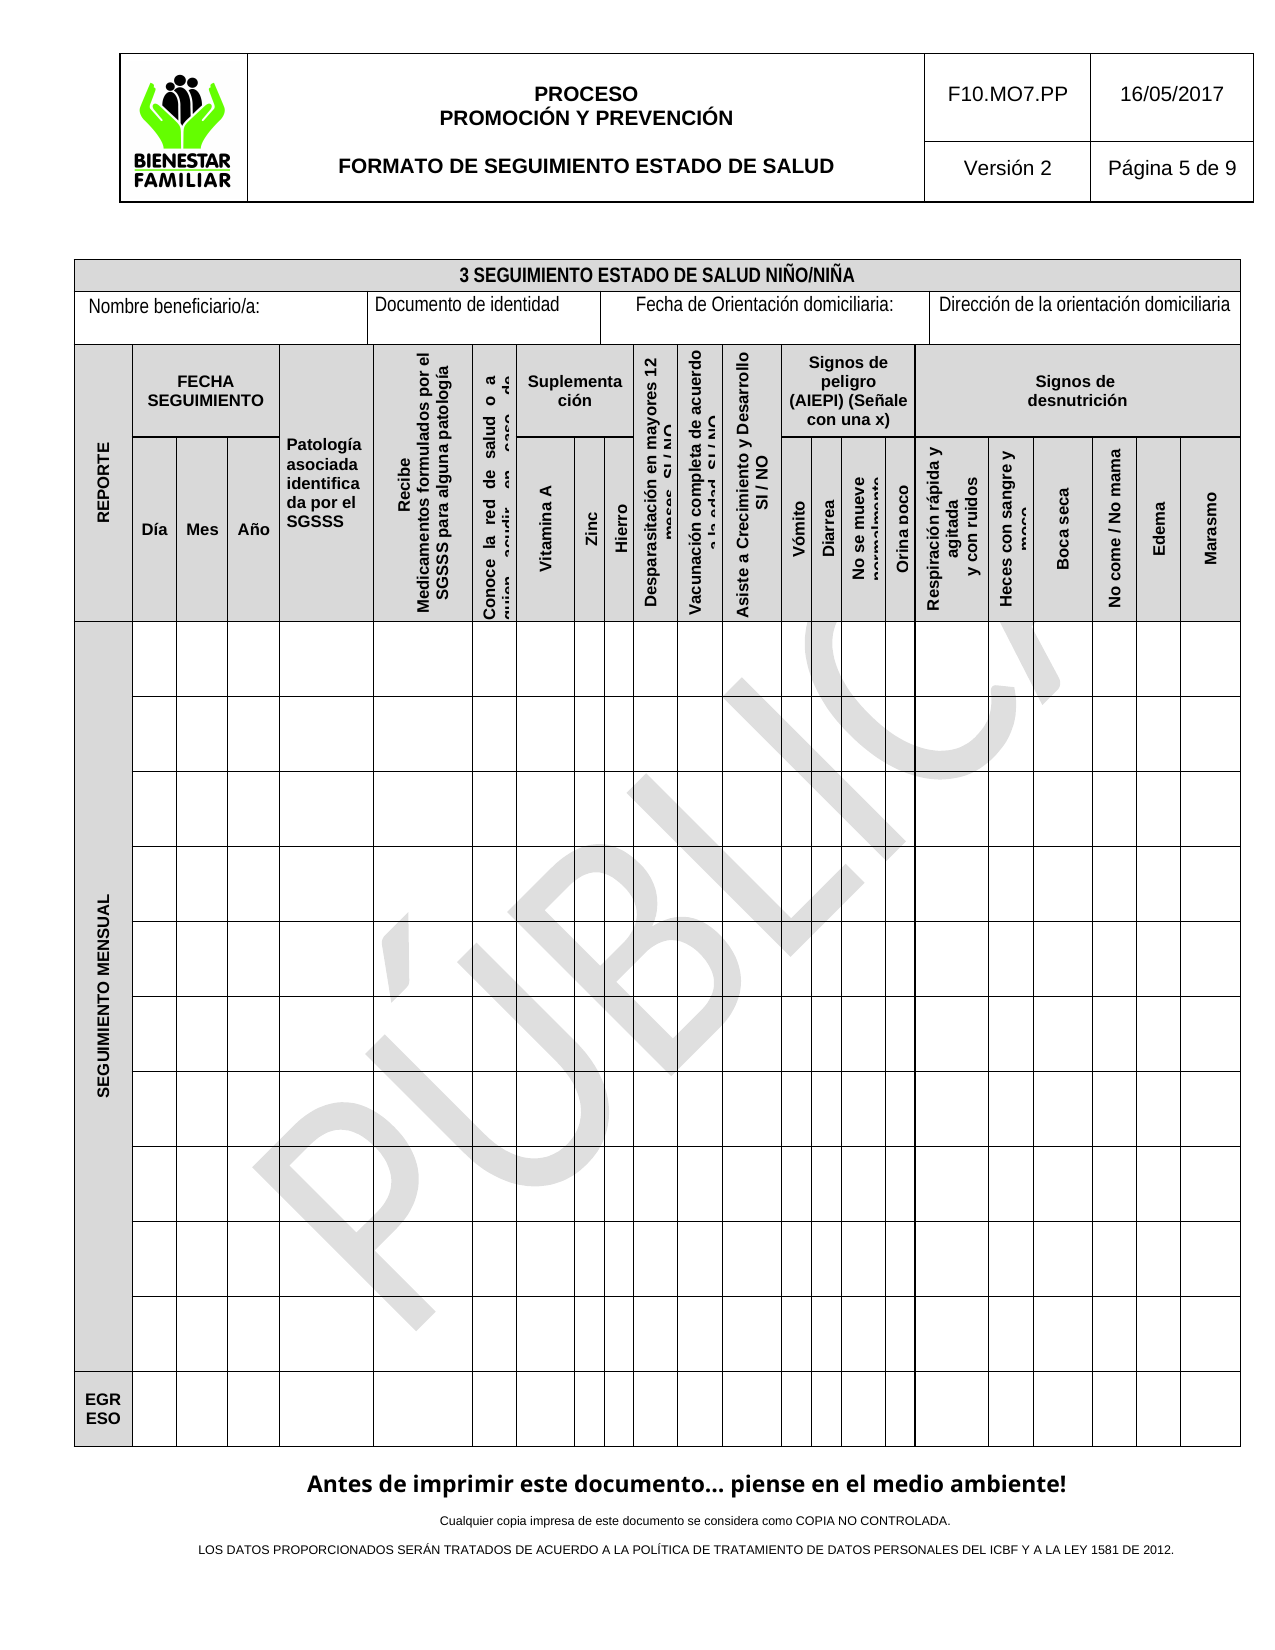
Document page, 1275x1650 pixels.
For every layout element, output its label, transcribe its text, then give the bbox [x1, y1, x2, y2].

table_cell [575, 622, 604, 696]
table_cell [723, 622, 781, 696]
table_cell [812, 997, 841, 1071]
table_cell [886, 1372, 914, 1446]
table_cell [782, 1372, 811, 1446]
table_cell [228, 622, 279, 696]
table_cell [280, 772, 373, 846]
table_cell [575, 997, 604, 1071]
table_cell [1181, 622, 1240, 696]
table_cell [473, 1222, 516, 1296]
table_cell Patología asociada identificada por el SGSSS [280, 345, 373, 621]
table_cell [1093, 622, 1136, 696]
table_cell [812, 697, 841, 771]
table_cell [177, 1222, 227, 1296]
table_cell [280, 1222, 373, 1296]
table_cell Edema [1137, 438, 1180, 621]
table_cell Día [133, 438, 176, 621]
table_cell [886, 697, 914, 771]
table_cell [280, 922, 373, 996]
table_cell [1034, 772, 1092, 846]
table_cell [1137, 1372, 1180, 1446]
table_cell [886, 1147, 914, 1221]
table_cell [473, 1372, 516, 1446]
table_cell [723, 1072, 781, 1146]
table_cell [575, 697, 604, 771]
table_cell [575, 1297, 604, 1371]
table_cell [812, 1072, 841, 1146]
table_cell FECHA SEGUIMIENTO [133, 345, 279, 436]
table_cell [886, 772, 914, 846]
table_cell [280, 1297, 373, 1371]
table_cell [374, 1297, 472, 1371]
table_cell [133, 1297, 176, 1371]
table_cell [989, 922, 1033, 996]
table_cell [1137, 622, 1180, 696]
table_cell [605, 697, 633, 771]
table_cell [575, 1147, 604, 1221]
table_cell Hierro [605, 438, 633, 621]
table_cell Marasmo [1181, 438, 1240, 621]
table_cell [812, 1147, 841, 1221]
table_cell [723, 997, 781, 1071]
table_cell [177, 1297, 227, 1371]
table_cell [605, 997, 633, 1071]
table_cell [916, 1147, 988, 1221]
table_cell [228, 997, 279, 1071]
table_cell Respiración rápida y agitada y con ruidos [916, 438, 988, 621]
table_cell [812, 622, 841, 696]
table_cell [575, 1222, 604, 1296]
table_cell [1181, 1147, 1240, 1221]
table_cell [782, 1222, 811, 1296]
table_cell Signos de peligro (AIEPI) (Señale con una x) [782, 345, 914, 436]
table_cell [782, 997, 811, 1071]
table_cell [989, 772, 1033, 846]
table_cell [517, 922, 574, 996]
table_cell [723, 922, 781, 996]
table_cell [473, 1297, 516, 1371]
table_cell [989, 1222, 1033, 1296]
table_cell [133, 697, 176, 771]
table_cell [842, 1147, 885, 1221]
table_cell Suplementación [517, 345, 633, 436]
table_cell [782, 1297, 811, 1371]
table_cell [1093, 847, 1136, 921]
table_cell [575, 772, 604, 846]
table_cell [605, 772, 633, 846]
table_cell Conoce la red de salud o a quien acudir en caso de urgencia [473, 376, 516, 621]
table_cell Zinc [575, 438, 604, 621]
table_cell SEGUIMIENTO MENSUAL [75, 622, 132, 1371]
table_cell [782, 847, 811, 921]
table_cell [886, 1072, 914, 1146]
table_cell [989, 622, 1033, 696]
table_cell [1093, 922, 1136, 996]
table_cell Vitamina A [517, 438, 574, 621]
table_cell [177, 772, 227, 846]
table_cell No se mueve normalmente [842, 438, 885, 621]
table_cell [228, 922, 279, 996]
table_cell [473, 622, 516, 696]
table_cell [1034, 1072, 1092, 1146]
table_cell [678, 847, 722, 921]
table_cell [374, 1072, 472, 1146]
table_cell Nombre beneficiario/a: [75, 292, 367, 344]
table_cell [1137, 772, 1180, 846]
table_cell [177, 1372, 227, 1446]
table_cell [916, 847, 988, 921]
table_cell REPORTE [75, 345, 132, 621]
table_cell [916, 697, 988, 771]
table_cell [723, 697, 781, 771]
table_cell [575, 922, 604, 996]
table_cell [517, 1147, 574, 1221]
table_cell [133, 1147, 176, 1221]
table_cell Mes [177, 438, 227, 621]
table_cell [812, 772, 841, 846]
table_cell Signos de desnutrición [916, 345, 1240, 436]
table_cell [1093, 1072, 1136, 1146]
table_cell [842, 1372, 885, 1446]
table_cell [678, 922, 722, 996]
table_cell [634, 1072, 677, 1146]
table_cell Fecha de Orientación domiciliaria: [601, 292, 929, 344]
table_cell [1034, 1147, 1092, 1221]
table_cell [782, 922, 811, 996]
table_cell [812, 1222, 841, 1296]
table_cell [228, 1147, 279, 1221]
table_cell [1181, 1222, 1240, 1296]
table_cell [812, 922, 841, 996]
table_cell [1137, 1297, 1180, 1371]
table_cell Heces con sangre y moco [989, 438, 1033, 621]
table_cell [374, 922, 472, 996]
table_cell [842, 1297, 885, 1371]
table_cell [605, 1297, 633, 1371]
table_cell EGRESO [75, 1372, 132, 1446]
table_cell [517, 772, 574, 846]
table_cell [678, 997, 722, 1071]
table_cell Recibe Medicamentos formulados por el SGSSS para alguna patología [374, 345, 472, 621]
table_cell Vómito [782, 438, 811, 621]
table_cell [133, 622, 176, 696]
table_cell [177, 997, 227, 1071]
table_cell [634, 997, 677, 1071]
table_cell Vacunación completa de acuerdo a la edad SI / NO [678, 345, 722, 621]
table_cell [374, 622, 472, 696]
table_cell [842, 772, 885, 846]
table_cell [575, 1372, 604, 1446]
table_cell [723, 772, 781, 846]
table_cell [517, 997, 574, 1071]
table_cell [842, 1222, 885, 1296]
table_cell Desparasitación en mayores 12 meses SI / NO [634, 345, 677, 621]
table_cell [678, 1222, 722, 1296]
table_cell Asiste a Crecimiento y Desarrollo SI / NO [723, 345, 781, 621]
table_cell [1034, 697, 1092, 771]
table_cell [916, 922, 988, 996]
table_cell [228, 1297, 279, 1371]
table_cell [1137, 697, 1180, 771]
table_cell [723, 1297, 781, 1371]
table_cell [916, 1297, 988, 1371]
table_cell [1093, 697, 1136, 771]
table_cell [473, 997, 516, 1071]
table_cell Dirección de la orientación domiciliaria [930, 292, 1240, 344]
table_cell [228, 1222, 279, 1296]
table_cell [782, 772, 811, 846]
table_cell [228, 772, 279, 846]
table_cell [280, 697, 373, 771]
table_cell [1034, 1222, 1092, 1296]
table_cell [989, 847, 1033, 921]
table_cell [374, 997, 472, 1071]
table_cell [517, 847, 574, 921]
table_cell [634, 1372, 677, 1446]
table_cell [916, 1072, 988, 1146]
table_cell [1137, 997, 1180, 1071]
table_cell No come / No mama [1093, 438, 1136, 621]
table_cell [916, 622, 988, 696]
table_cell Año [228, 438, 279, 621]
table_cell [228, 1072, 279, 1146]
table_cell [1181, 922, 1240, 996]
table_cell [517, 1372, 574, 1446]
table_cell [177, 1072, 227, 1146]
table_cell [1034, 1297, 1092, 1371]
table_cell [842, 997, 885, 1071]
table_cell [989, 997, 1033, 1071]
table_cell [280, 1072, 373, 1146]
table_cell Boca seca [1034, 438, 1092, 621]
table_cell [133, 847, 176, 921]
table_cell [723, 847, 781, 921]
table_cell [886, 922, 914, 996]
table_cell [678, 772, 722, 846]
table_cell [228, 1372, 279, 1446]
table_cell [634, 1147, 677, 1221]
table_cell [575, 1072, 604, 1146]
table_cell [1137, 922, 1180, 996]
table_cell [473, 1072, 516, 1146]
table_cell [1034, 922, 1092, 996]
table_cell [678, 622, 722, 696]
table_cell [1093, 772, 1136, 846]
table_cell [177, 1147, 227, 1221]
table_cell [723, 1222, 781, 1296]
table_cell [886, 847, 914, 921]
table_cell [1093, 1147, 1136, 1221]
table_cell Diarrea [812, 438, 841, 621]
table_cell [634, 1297, 677, 1371]
table_cell [374, 772, 472, 846]
table_cell [678, 1147, 722, 1221]
table_cell [473, 697, 516, 771]
table_cell [678, 1297, 722, 1371]
table_cell [1034, 1372, 1092, 1446]
table_cell [280, 997, 373, 1071]
table_cell [133, 1372, 176, 1446]
table_cell [517, 1297, 574, 1371]
table_cell [1034, 997, 1092, 1071]
table_cell [812, 1297, 841, 1371]
table_cell [1137, 1147, 1180, 1221]
table_cell [678, 697, 722, 771]
table_cell [605, 847, 633, 921]
table_cell [886, 622, 914, 696]
table_cell [782, 697, 811, 771]
table_cell [177, 622, 227, 696]
table_cell [473, 847, 516, 921]
table_cell [916, 997, 988, 1071]
table_cell [473, 1147, 516, 1221]
table_header 3 SEGUIMIENTO ESTADO DE SALUD NIÑO/NIÑA [75, 260, 1240, 291]
table_cell [1181, 1072, 1240, 1146]
table_cell [280, 622, 373, 696]
table_cell [374, 697, 472, 771]
table_cell [634, 847, 677, 921]
table_cell [374, 1372, 472, 1446]
table_cell [634, 622, 677, 696]
table_cell [723, 1372, 781, 1446]
table_cell [133, 1072, 176, 1146]
table_cell [133, 772, 176, 846]
table_cell [782, 622, 811, 696]
table_cell [605, 922, 633, 996]
table_cell [374, 1222, 472, 1296]
table_cell [723, 1147, 781, 1221]
table_cell [989, 1372, 1033, 1446]
table_cell [177, 697, 227, 771]
table_cell [989, 1147, 1033, 1221]
table_cell Documento de identidad [368, 292, 600, 344]
table_cell [886, 1222, 914, 1296]
table_cell [473, 772, 516, 846]
table_cell [228, 697, 279, 771]
table_cell [280, 1147, 373, 1221]
table_cell [133, 922, 176, 996]
table_cell [782, 1147, 811, 1221]
table_cell [782, 1072, 811, 1146]
table_cell [1181, 1297, 1240, 1371]
table_cell [812, 1372, 841, 1446]
table_cell [517, 1222, 574, 1296]
table_cell [842, 847, 885, 921]
table_cell [678, 1072, 722, 1146]
picture [125, 61, 240, 199]
table_cell [1093, 1222, 1136, 1296]
table_cell [517, 1072, 574, 1146]
table_cell [1181, 1372, 1240, 1446]
table_cell [473, 345, 516, 376]
table_cell [605, 1072, 633, 1146]
table_cell [842, 922, 885, 996]
table_cell [842, 697, 885, 771]
table_cell [634, 922, 677, 996]
table_cell [1181, 772, 1240, 846]
table_cell [634, 1222, 677, 1296]
table_cell [280, 1372, 373, 1446]
table_cell [133, 1222, 176, 1296]
table_cell [517, 622, 574, 696]
table_cell [1093, 1297, 1136, 1371]
table_cell [1181, 697, 1240, 771]
table_cell [605, 1222, 633, 1296]
table_cell [228, 847, 279, 921]
table_cell [133, 997, 176, 1071]
table_cell [916, 1222, 988, 1296]
table_cell [1034, 622, 1092, 696]
table_cell [634, 772, 677, 846]
table_cell [916, 772, 988, 846]
table_cell [812, 847, 841, 921]
table_cell [989, 1297, 1033, 1371]
table_cell [989, 697, 1033, 771]
table_cell [989, 1072, 1033, 1146]
table_cell [473, 922, 516, 996]
table_cell [1181, 997, 1240, 1071]
table_cell [842, 1072, 885, 1146]
table_cell [177, 922, 227, 996]
table_cell [1034, 847, 1092, 921]
table_cell [634, 697, 677, 771]
table_cell [916, 1372, 988, 1446]
table_cell [280, 847, 373, 921]
table_cell [1137, 1222, 1180, 1296]
table_cell Orina poco [886, 438, 914, 621]
table_cell [605, 622, 633, 696]
table_cell [517, 697, 574, 771]
table_cell [1137, 1072, 1180, 1146]
table_cell [605, 1147, 633, 1221]
table_cell [678, 1372, 722, 1446]
table_cell [374, 847, 472, 921]
table_cell [374, 1147, 472, 1221]
table_cell [575, 847, 604, 921]
table_cell [177, 847, 227, 921]
table_cell [1093, 997, 1136, 1071]
table_cell [1137, 847, 1180, 921]
table_cell [842, 622, 885, 696]
table_cell [886, 997, 914, 1071]
table_cell [605, 1372, 633, 1446]
table_cell [1181, 847, 1240, 921]
table_cell [886, 1297, 914, 1371]
table_cell [1093, 1372, 1136, 1446]
